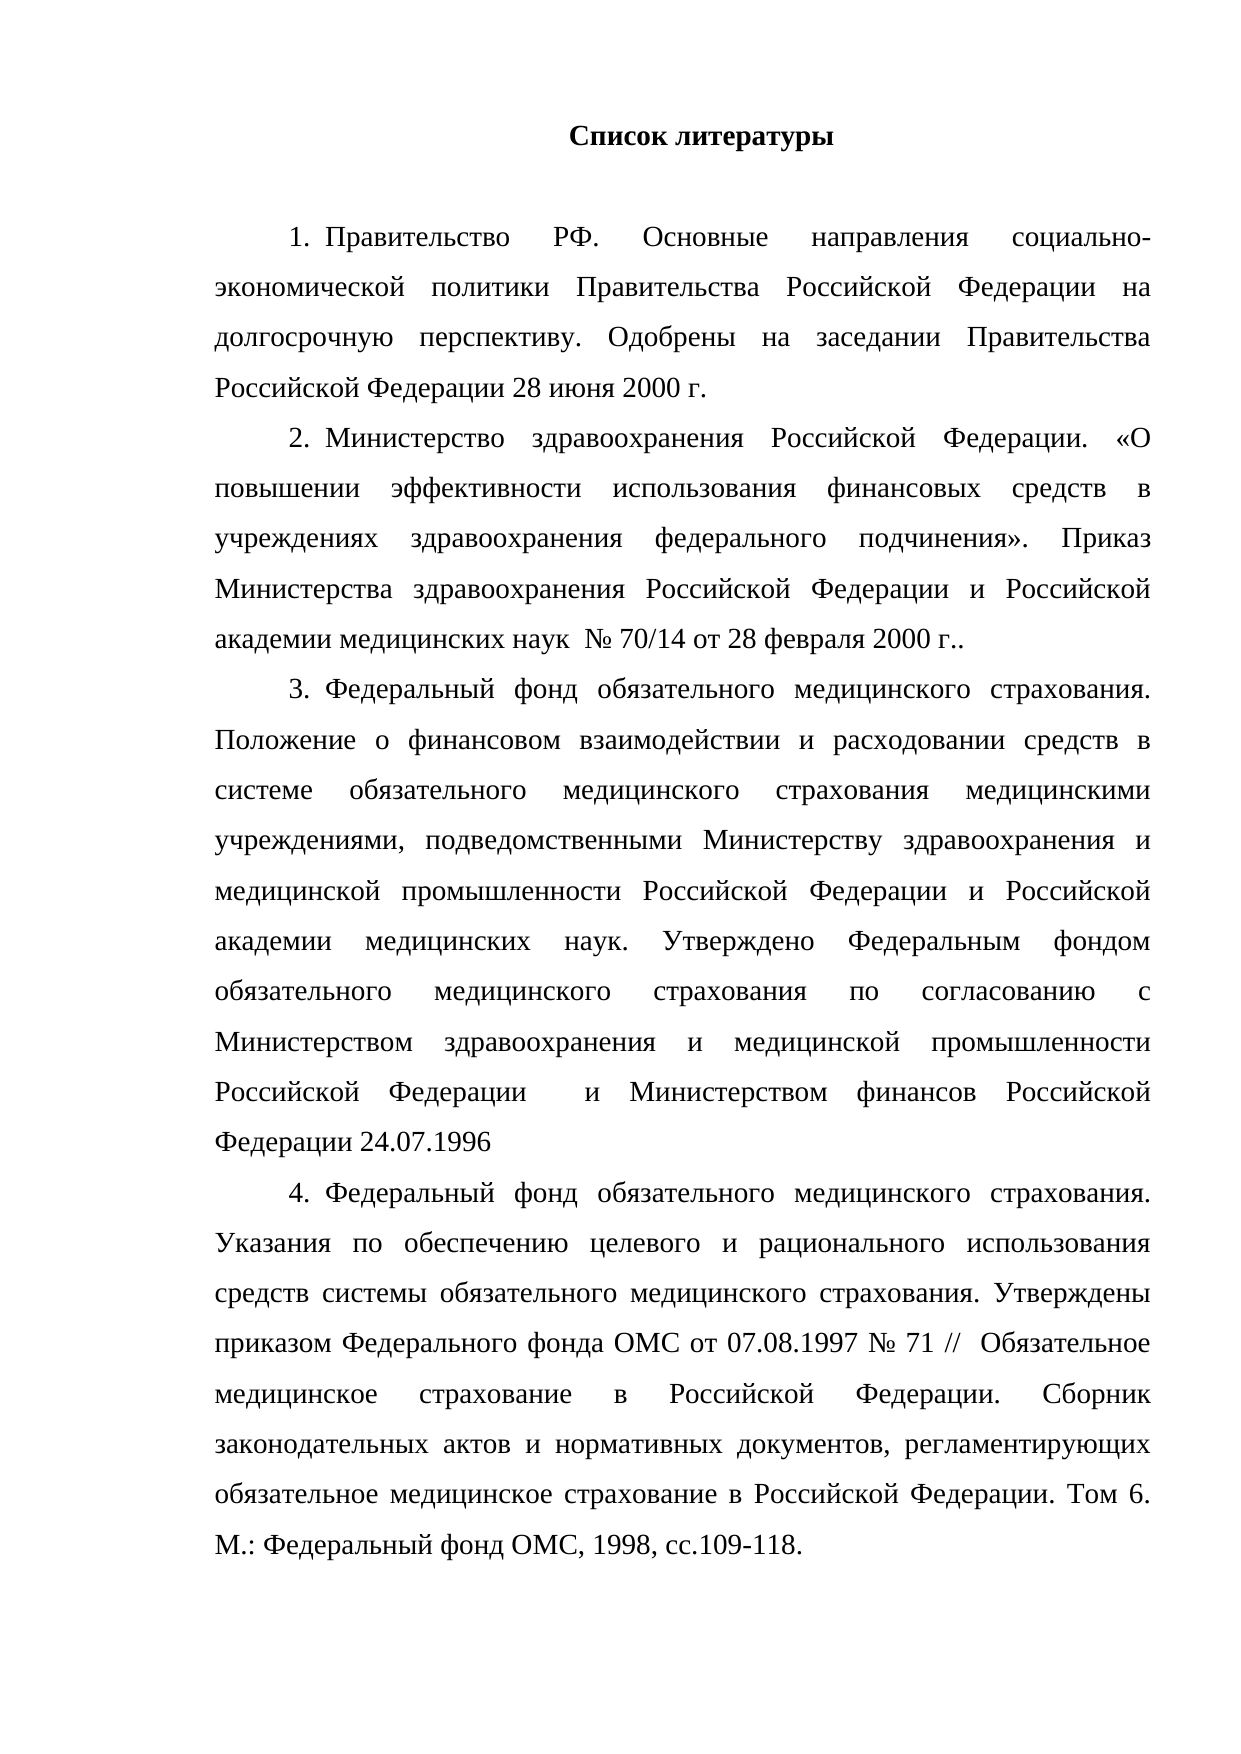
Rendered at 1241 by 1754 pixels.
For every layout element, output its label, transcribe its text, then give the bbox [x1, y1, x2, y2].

list Федеральный фонд обязательного медицинского страхования. Положение о финансовом взаимодействии и расходовании средств в системе обязательного медицинского страхования медицинскими учреждениями, подведомственными Министерству здравоохранения и медицинской промышленности Российской Федерации и Российской академии медицинских наук. Утверждено Федеральным фондом обязательного медицинского страхования по согласованию с Министерством здравоохранения и медицинской промышленности Российской Федерации и Министерством финансов Российской Федерации 24.07.1996 [214, 672, 1152, 1158]
list Правительство РФ. Основные направления социально-экономической политики Правительства Российской Федерации на долгосрочную перспективу. Одобрены на заседании Правительства Российской Федерации 28 июня . [214, 219, 1152, 403]
subtitle Список литературы [177, 118, 1152, 152]
list Федеральный фонд обязательного медицинского страхования. Указания по обеспечению целевого и рационального использования средств системы обязательного медицинского страхования. Утверждены приказом Федерального фонда ОМС от 07.08.1997 № 71 // Обязательное медицинское страхование в Российской Федерации. Сборник законодательных актов и нормативных документов, регламентирующих обязательное медицинское страхование в Российской Федерации. Том .: Федеральный фонд ОМС, 1998, сс.109-118. [214, 1175, 1152, 1560]
list Министерство здравоохранения Российской Федерации. «О повышении эффективности использования финансовых средств в учреждениях здравоохранения федерального подчинения». Приказ Министерства здравоохранения Российской Федерации и Российской академии медицинских наук № 70/14 от 28 февраля .. [214, 420, 1152, 655]
